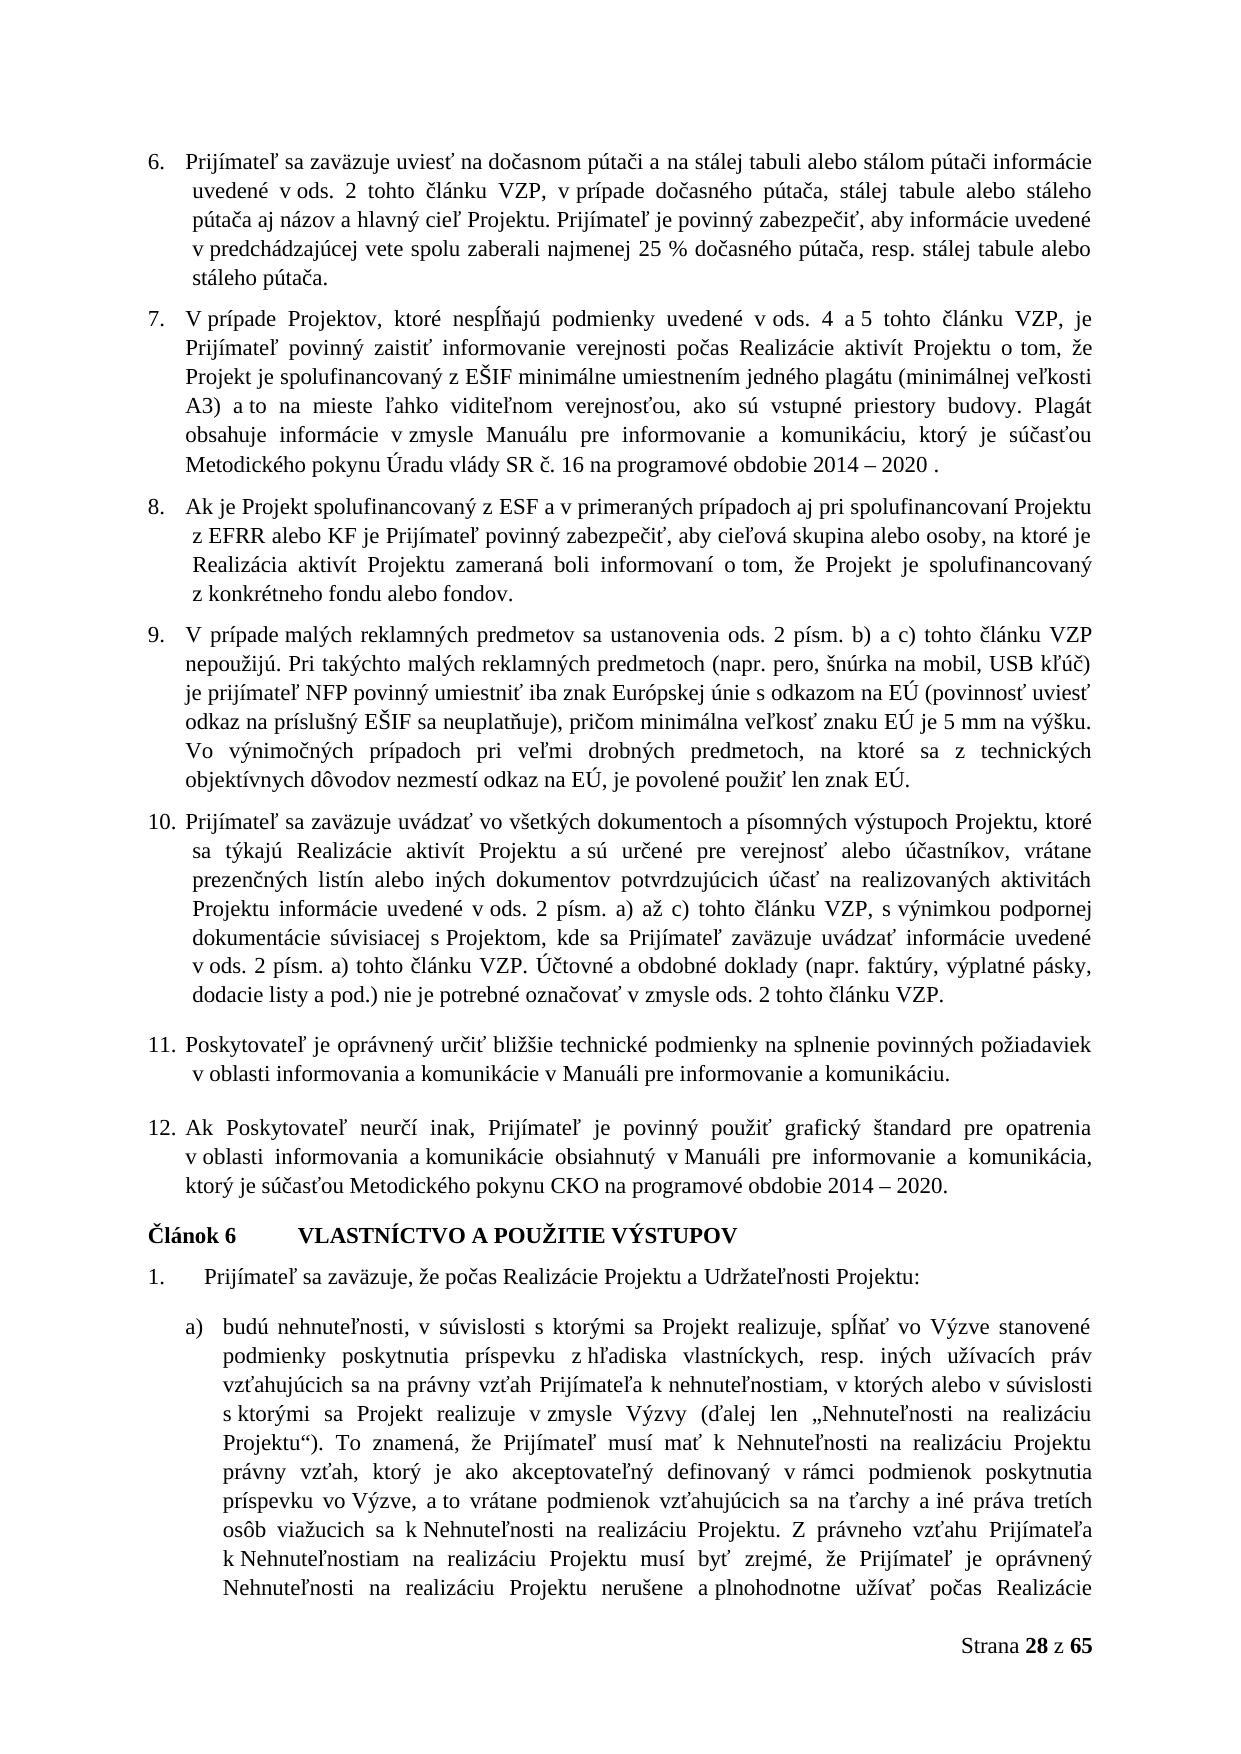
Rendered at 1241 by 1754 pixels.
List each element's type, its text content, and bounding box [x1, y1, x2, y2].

list Poskytovateľ je oprávnený určiť bližšie technické podmienky na splnenie povinných požiadaviek v oblasti informovania a komunikácie v Manuáli pre informovanie a komunikáciu. [148, 1031, 1092, 1087]
list Prijímateľ sa zaväzuje uvádzať vo všetkých dokumentoch a písomných výstupoch Projektu, ktoré sa týkajú Realizácie aktivít Projektu a sú určené pre verejnosť alebo účastníkov, vrátane prezenčných listín alebo iných dokumentov potvrdzujúcich účasť na realizovaných aktivitách Projektu informácie uvedené v ods. 2 písm. a) až c) tohto článku VZP, s výnimkou podpornej dokumentácie súvisiacej s Projektom, kde sa Prijímateľ zaväzuje uvádzať informácie uvedené v ods. 2 písm. a) tohto článku VZP. Účtovné a obdobné doklady (napr. faktúry, výplatné pásky, dodacie listy a pod.) nie je potrebné označovať v zmysle ods. 2 tohto článku VZP. [148, 808, 1092, 1008]
subtitle Článok 6 VLASTNÍCTVO A POUŽITIE VÝSTUPOV [148, 1222, 1092, 1248]
list Prijímateľ sa zaväzuje, že počas Realizácie Projektu a Udržateľnosti Projektu: [148, 1263, 1092, 1290]
list Ak je Projekt spolufinancovaný z ESF a v primeraných prípadoch aj pri spolufinancovaní Projektu z EFRR alebo KF je Prijímateľ povinný zabezpečiť, aby cieľová skupina alebo osoby, na ktoré je Realizácia aktivít Projektu zameraná boli informovaní o tom, že Projekt je spolufinancovaný z konkrétneho fondu alebo fondov. [148, 493, 1092, 606]
list Prijímateľ sa zaväzuje uviesť na dočasnom pútači a na stálej tabuli alebo stálom pútači informácie uvedené v ods. 2 tohto článku VZP, v prípade dočasného pútača, stálej tabule alebo stáleho pútača aj názov a hlavný cieľ Projektu. Prijímateľ je povinný zabezpečiť, aby informácie uvedené v predchádzajúcej vete spolu zaberali najmenej 25 % dočasného pútača, resp. stálej tabule alebo stáleho pútača. [148, 148, 1092, 290]
list V prípade malých reklamných predmetov sa ustanovenia ods. 2 písm. b) a c) tohto článku VZP nepoužijú. Pri takýchto malých reklamných predmetoch (napr. pero, šnúrka na mobil, USB kľúč) je prijímateľ NFP povinný umiestniť iba znak Európskej únie s odkazom na EÚ (povinnosť uviesť odkaz na príslušný EŠIF sa neuplatňuje), pričom minimálna veľkosť znaku EÚ je 5 mm na výšku. Vo výnimočných prípadoch pri veľmi drobných predmetoch, na ktoré sa z technických objektívnych dôvodov nezmestí odkaz na EÚ, je povolené použiť len znak EÚ. [148, 621, 1092, 793]
list Ak Poskytovateľ neurčí inak, Prijímateľ je povinný použiť grafický štandard pre opatrenia v oblasti informovania a komunikácie obsiahnutý v Manuáli pre informovanie a komunikácia, ktorý je súčasťou Metodického pokynu CKO na programové obdobie 2014 – 2020. [148, 1114, 1092, 1198]
list V prípade Projektov, ktoré nespĺňajú podmienky uvedené v ods. 4 a 5 tohto článku VZP, je Prijímateľ povinný zaistiť informovanie verejnosti počas Realizácie aktivít Projektu o tom, že Projekt je spolufinancovaný z EŠIF minimálne umiestnením jedného plagátu (minimálnej veľkosti A3) a to na mieste ľahko viditeľnom verejnosťou, ako sú vstupné priestory budovy. Plagát obsahuje informácie v zmysle Manuálu pre informovanie a komunikáciu, ktorý je súčasťou Metodického pokynu Úradu vlády SR č. 16 na programové obdobie 2014 – 2020 . [148, 305, 1092, 478]
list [185, 1313, 1092, 1600]
